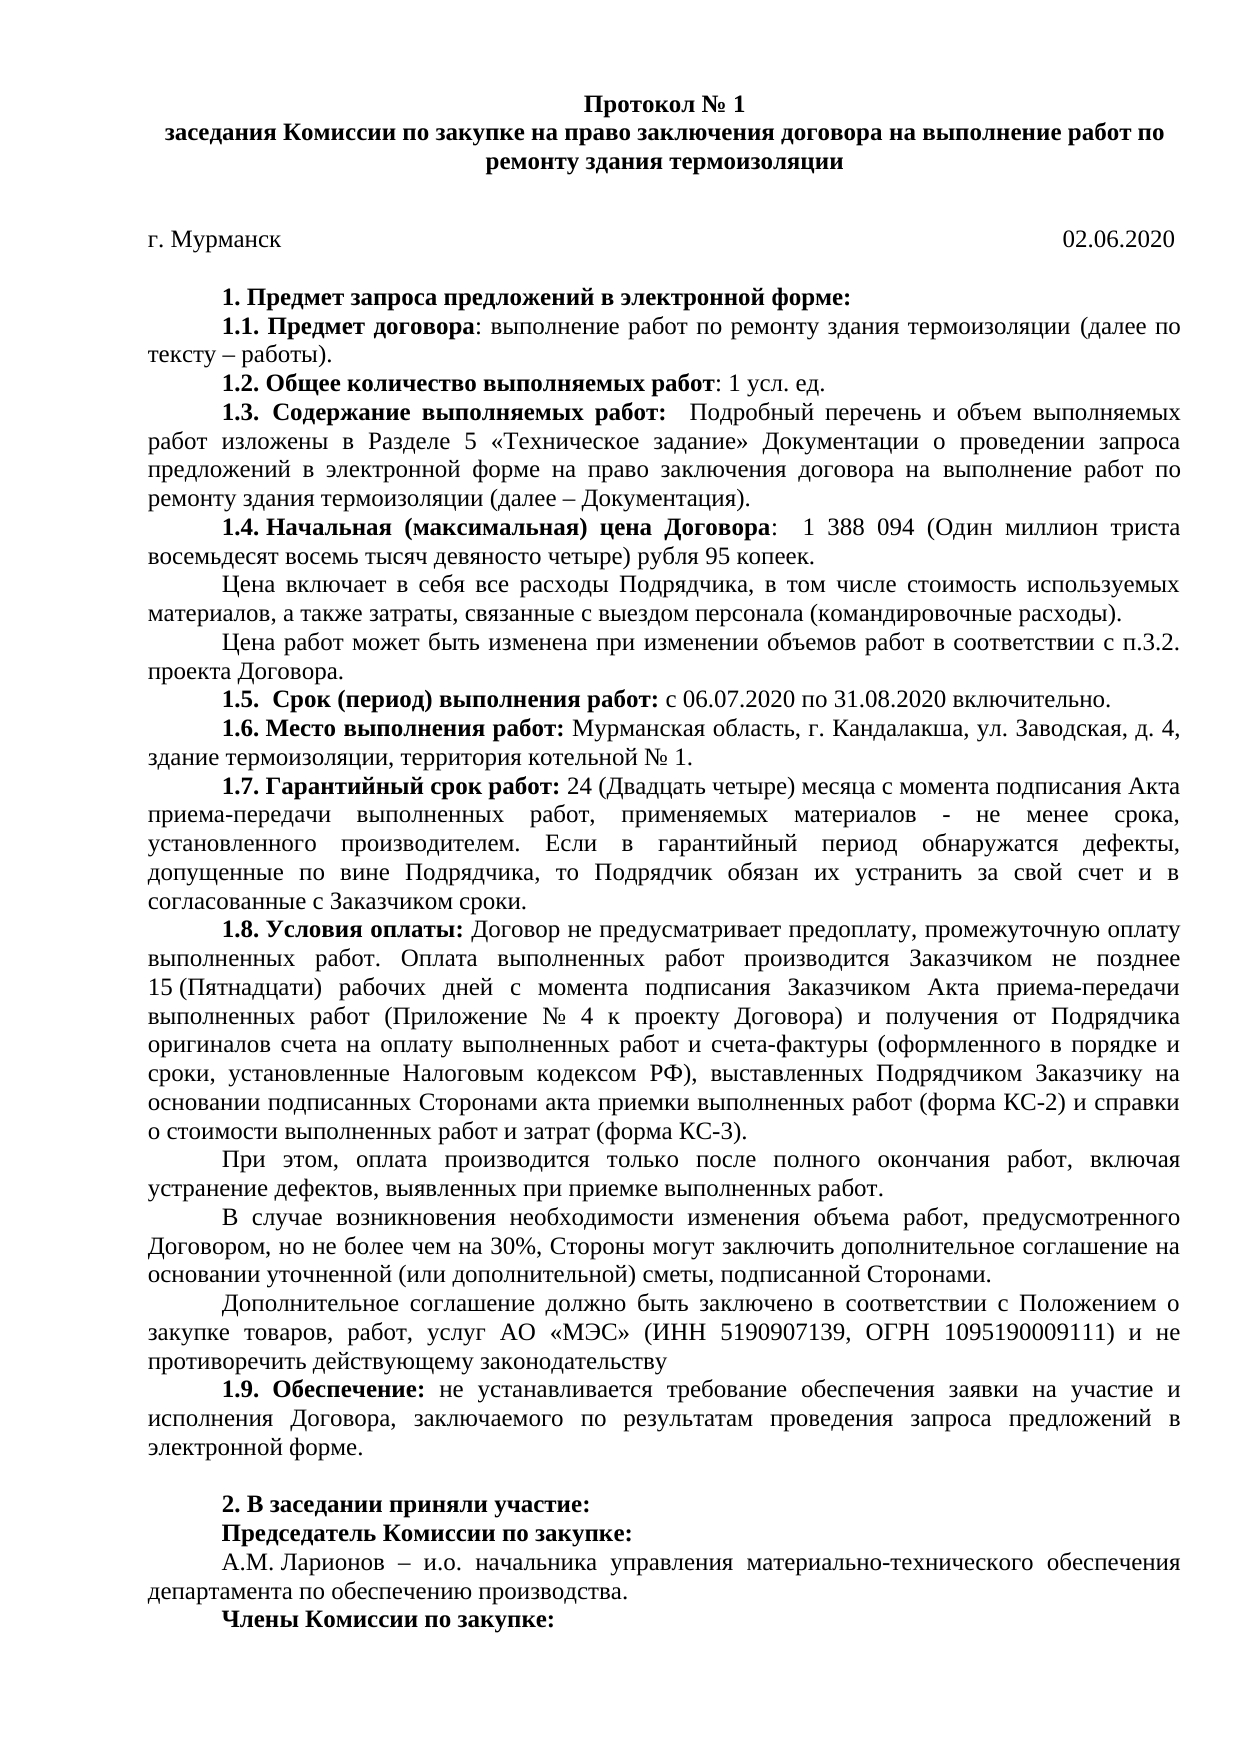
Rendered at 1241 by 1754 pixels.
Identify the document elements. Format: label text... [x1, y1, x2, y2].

text 1.7. Гарантийный срок работ: 24 (Двадцать четыре) месяца с момента подписания Акта приема-передачи выполненных работ, применяемых материалов - не менее срока, установленного производителем. Если в гарантийный период обнаружатся дефекты, допущенные по вине Подрядчика, то Подрядчик обязан их устранить за свой счет и в согласованные с Заказчиком сроки. [148, 771, 1181, 914]
text 1.2. Общее количество выполняемых работ: 1 усл. ед. [148, 368, 1181, 397]
list Срок (период) выполнения работ: с 06.07.2020 по 31.08.2020 включительно. [222, 684, 1181, 713]
text Дополнительное соглашение должно быть заключено в соответствии с Положением о закупке товаров, работ, услуг АО «МЭС» (ИНН 5190907139, ОГРН 1095190009111) и не противоречить действующему законодательству [148, 1288, 1181, 1374]
text В случае возникновения необходимости изменения объема работ, предусмотренного Договором, но не более чем на 30%, Стороны могут заключить дополнительное соглашение на основании уточненной (или дополнительной) сметы, подписанной Сторонами. [148, 1202, 1181, 1288]
text Цена включает в себя все расходы Подрядчика, в том числе стоимость используемых материалов, а также затраты, связанные с выездом персонала (командировочные расходы). [148, 569, 1181, 627]
text 1.6. Место выполнения работ: Мурманская область, г. Кандалакша, ул. Заводская, д. 4, здание термоизоляции, территория котельной № 1. [148, 713, 1181, 771]
text 1.8. Условия оплаты: Договор не предусматривает предоплату, промежуточную оплату выполненных работ. Оплата выполненных работ производится Заказчиком не позднее 15 (Пятнадцати) рабочих дней с момента подписания Заказчиком Акта приема-передачи выполненных работ (Приложение № 4 к проекту Договора) и получения от Подрядчика оригиналов счета на оплату выполненных работ и счета-фактуры (оформленного в порядке и сроки, установленные Налоговым кодексом РФ), выставленных Подрядчиком Заказчику на основании подписанных Сторонами акта приемки выполненных работ (форма КС-2) и справки о стоимости выполненных работ и затрат (форма КС-3). [148, 914, 1181, 1144]
subtitle 2. В заседании приняли участие: [148, 1489, 1181, 1518]
text При этом, оплата производится только после полного окончания работ, включая устранение дефектов, выявленных при приемке выполненных работ. [148, 1144, 1181, 1202]
text Цена работ может быть изменена при изменении объемов работ в соответствии с п.3.2. проекта Договора. [148, 627, 1181, 684]
list Начальная (максимальная) цена Договора: 1 388 094 (Один миллион триста восемьдесят восемь тысяч девяносто четыре) рубля 95 копеек. [148, 512, 1181, 569]
text 1.1. Предмет договора: выполнение работ по ремонту здания термоизоляции (далее по тексту – работы). [148, 311, 1181, 368]
text Председатель Комиссии по закупке: [148, 1518, 1181, 1547]
text Протокол № 1 [148, 89, 1181, 117]
subtitle 1. Предмет запроса предложений в электронной форме: [148, 282, 1181, 311]
text Члены Комиссии по закупке: [148, 1604, 1181, 1633]
list Содержание выполняемых работ: Подробный перечень и объем выполняемых работ изложены в Разделе 5 «Техническое задание» Документации о проведении запроса предложений в электронной форме на право заключения договора на выполнение работ по ремонту здания термоизоляции (далее – Документация). [148, 397, 1181, 512]
text заседания Комиссии по закупке на право заключения договора на выполнение работ по ремонту здания термоизоляции [148, 117, 1181, 175]
text г. Мурманск 02.06.2020 [148, 224, 1181, 253]
text А.М. Ларионов – и.о. начальника управления материально-технического обеспечения департамента по обеспечению производства. [148, 1547, 1181, 1604]
list Обеспечение: не устанавливается требование обеспечения заявки на участие и исполнения Договора, заключаемого по результатам проведения запроса предложений в электронной форме. [148, 1374, 1181, 1461]
